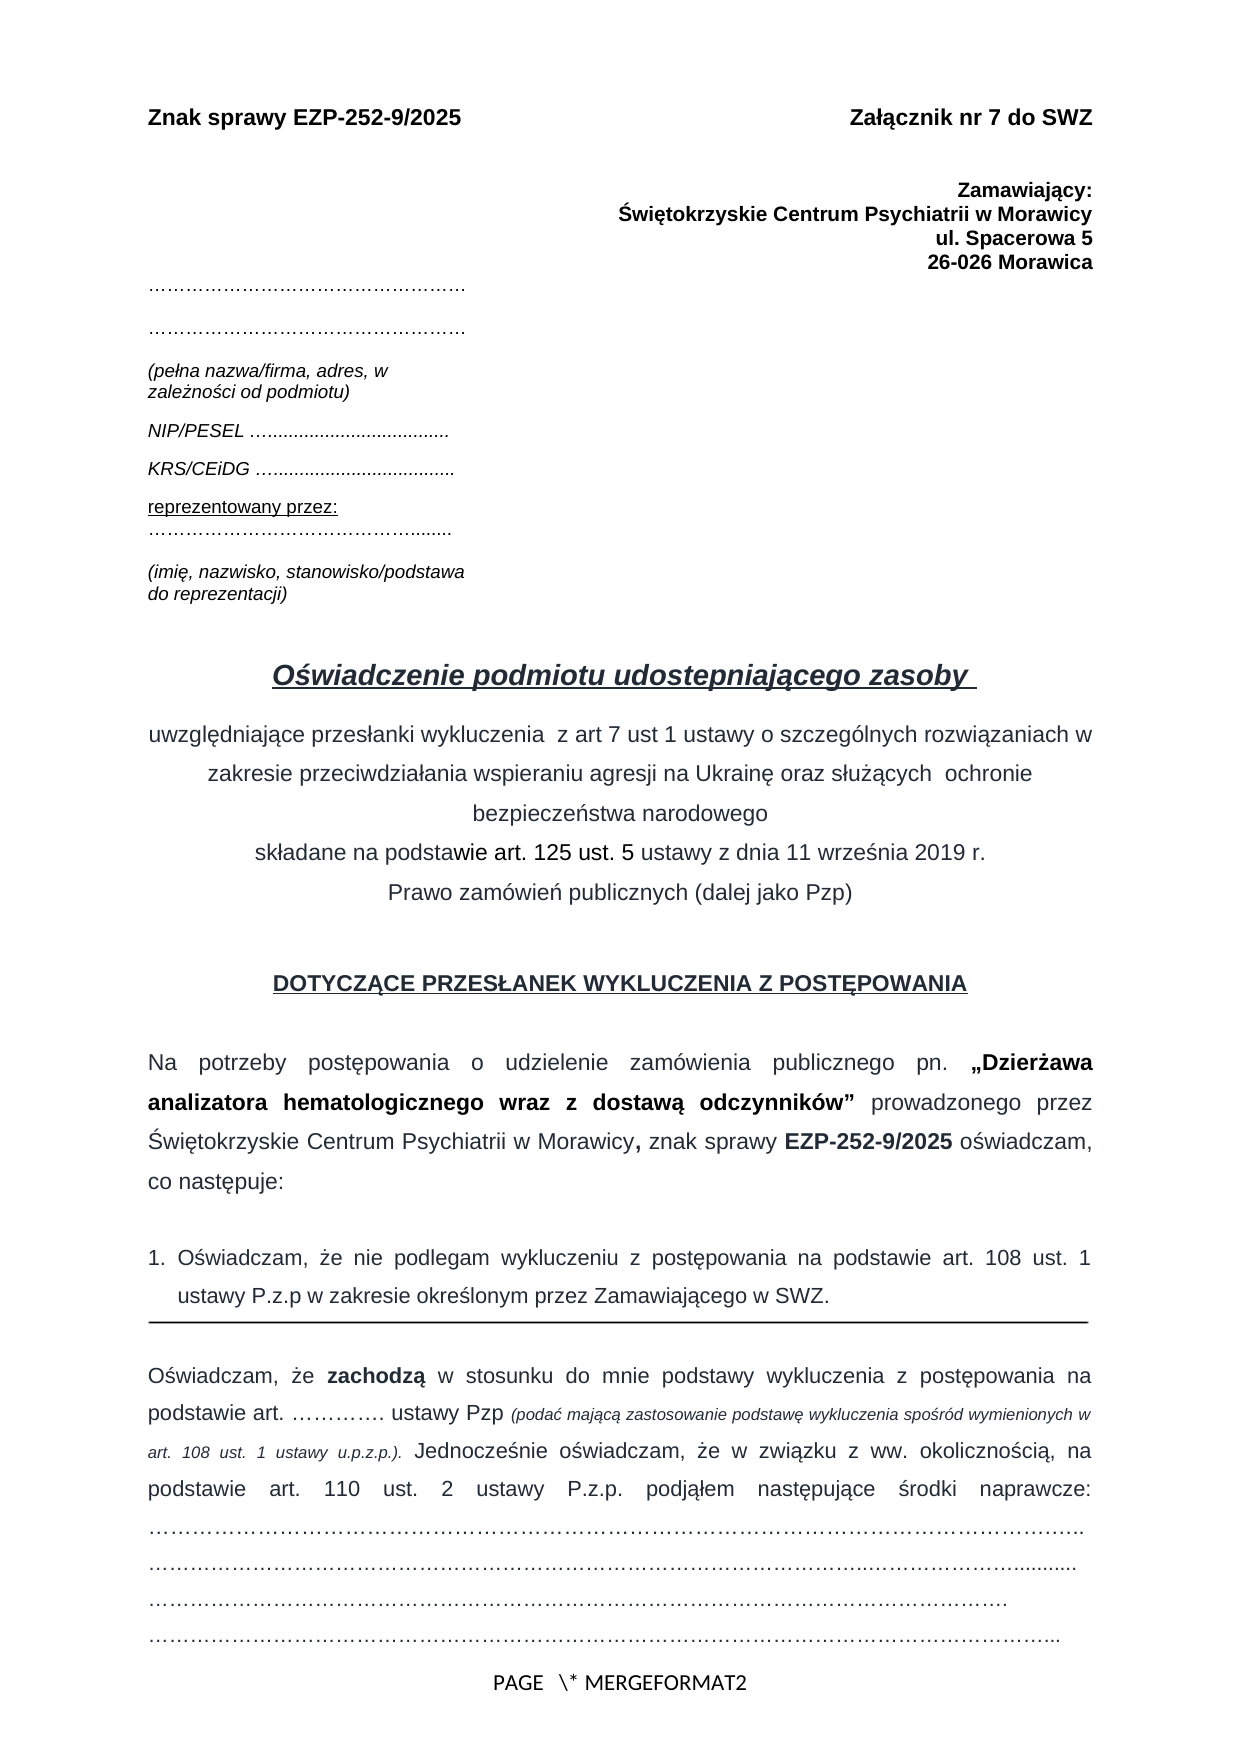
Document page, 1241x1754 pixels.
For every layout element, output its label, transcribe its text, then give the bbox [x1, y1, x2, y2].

text Na potrzeby postępowania o udzielenie zamówienia publicznego pn. „Dzierżawa analizatora hematologicznego wraz z dostawą odczynników” prowadzonego przez Świętokrzyskie Centrum Psychiatrii w Morawicy, znak sprawy EZP-252-9/2025 oświadczam, co następuje: [148, 1049, 1093, 1194]
text Świętokrzyskie Centrum Psychiatrii w Morawicy [148, 202, 1093, 226]
text (imię, nazwisko, stanowisko/podstawa do reprezentacji) [148, 561, 472, 604]
text Oświadczam, że zachodzą w stosunku do mnie podstawy wykluczenia z postępowania na podstawie art. …………. ustawy Pzp (podać mającą zastosowanie podstawę wykluczenia spośród wymienionych w art. 108 ust. 1 ustawy u.p.z.p.). Jednocześnie oświadczam, że w związku z ww. okolicznością, na podstawie art. 110 ust. 2 ustawy P.z.p. podjąłem następujące środki naprawcze: …………………………………………………………………………………………………………….…..…………………………………………………………………………………………..…………………...........…………………………………………………………………………………………………………….…………………………………………………………………………………………………………………... [148, 1362, 1093, 1647]
text ul. Spacerowa 5 [768, 226, 1093, 249]
text Znak sprawy EZP-252-9/2025 Załącznik nr 7 do SWZ [148, 103, 1093, 130]
text Oświadczenie podmiotu udostepniającego zasoby [148, 658, 1093, 692]
text ………………………………………………………………………………………… [148, 273, 472, 338]
list Oświadczam, że nie podlegam wykluczeniu z postępowania na podstawie art. 108 ust. 1 ustawy P.z.p w zakresie określonym przez Zamawiającego w SWZ. [148, 1245, 1093, 1308]
text składane na podstawie art. 125 ust. 5 ustawy z dnia 11 września 2019 r. [148, 839, 1093, 866]
text KRS/CEiDG …................................... [148, 458, 472, 479]
text (pełna nazwa/firma, adres, w zależności od podmiotu) [148, 360, 472, 403]
text NIP/PESEL …................................... [148, 419, 472, 441]
text uwzględniające przesłanki wykluczenia z art 7 ust 1 ustawy o szczególnych rozwiązaniach w zakresie przeciwdziałania wspieraniu agresji na Ukrainę oraz służących ochronie bezpieczeństwa narodowego [148, 721, 1093, 826]
text Zamawiający: [694, 178, 1093, 202]
text Prawo zamówień publicznych (dalej jako Pzp) [148, 879, 1093, 905]
picture [147, 1320, 1092, 1326]
text 26-026 Morawica [768, 249, 1093, 273]
text reprezentowany przez: [148, 496, 1093, 518]
text DOTYCZĄCE PRZESŁANEK WYKLUCZENIA Z POSTĘPOWANIA [148, 970, 1093, 997]
text ……………………………………........ [148, 518, 472, 539]
